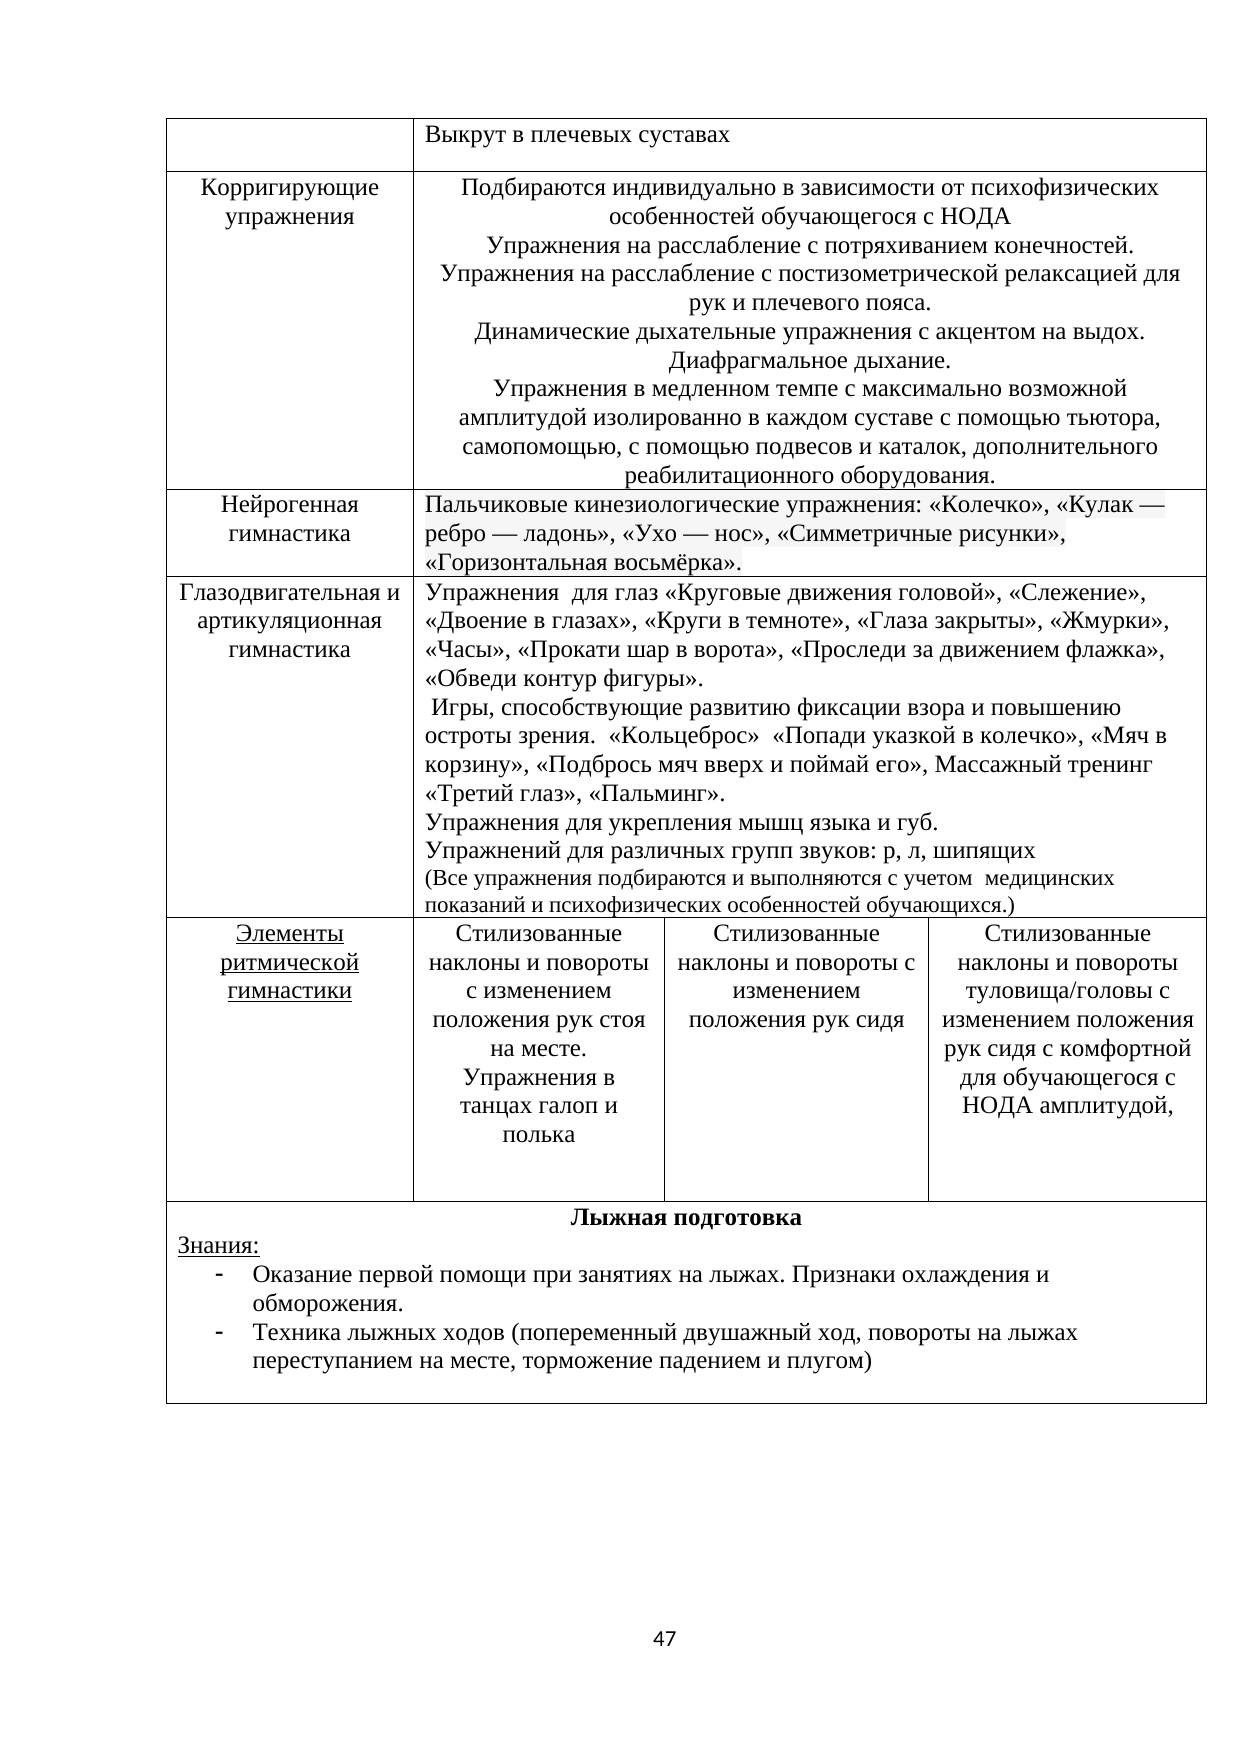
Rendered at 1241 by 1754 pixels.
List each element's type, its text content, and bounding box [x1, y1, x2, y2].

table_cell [167, 119, 413, 171]
table_cell Глазодвигательная и артикуляционная гимнастика [167, 577, 413, 917]
table_cell Подбираются индивидуально в зависимости от психофизических особенностей обучающегося с НОДА Упражнения на расслабление с потряхиванием конечностей. Упражнения на расслабление с постизометрической релаксацией для рук и плечевого пояса. Динамические дыхательные упражнения с акцентом на выдох. Диафрагмальное дыхание. Упражнения в медленном темпе с максимально возможной амплитудой изолированно в каждом суставе с помощью тьютора, самопомощью, с помощью подвесов и каталок, дополнительного реабилитационного оборудования. [414, 172, 1206, 488]
table_cell Стилизованные наклоны и повороты с изменением положения рук сидя [665, 918, 928, 1201]
table_cell Стилизованные наклоны и повороты с изменением положения рук стоя на месте. Упражнения в танцах галоп и полька [414, 918, 664, 1201]
table_cell Стилизованные наклоны и повороты туловища/головы с изменением положения рук сидя с комфортной для обучающегося с НОДА амплитудой, [929, 918, 1206, 1201]
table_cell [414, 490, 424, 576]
table_cell Элементы ритмической гимнастики [167, 918, 413, 1201]
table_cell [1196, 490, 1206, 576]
table_cell Лыжная подготовка Знания: Оказание первой помощи при занятиях на лыжах. Признаки охлаждения и обморожения. Техника лыжных ходов (попеременный двушажный ход, повороты на лыжах переступанием на месте, торможение падением и плугом) [167, 1202, 1206, 1403]
table_cell Упражнения для глаз «Круговые движения головой», «Слежение», «Двоение в глазах», «Круги в темноте», «Глаза закрыты», «Жмурки», «Часы», «Прокати шар в ворота», «Проследи за движением флажка», «Обведи контур фигуры». Игры, способствующие развитию фиксации взора и повышению остроты зрения. «Кольцеброс» «Попади указкой в колечко», «Мяч в корзину», «Подбрось мяч вверх и поймай его», Массажный тренинг «Третий глаз», «Пальминг». Упражнения для укрепления мышц языка и губ. Упражнений для различных групп звуков: р, л, шипящих (Все упражнения подбираются и выполняются с учетом медицинских показаний и психофизических особенностей обучающихся.) [414, 577, 1206, 917]
table_cell Корригирующие упражнения [167, 172, 413, 488]
table_cell Нейрогенная гимнастика [167, 490, 413, 576]
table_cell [414, 119, 1206, 171]
